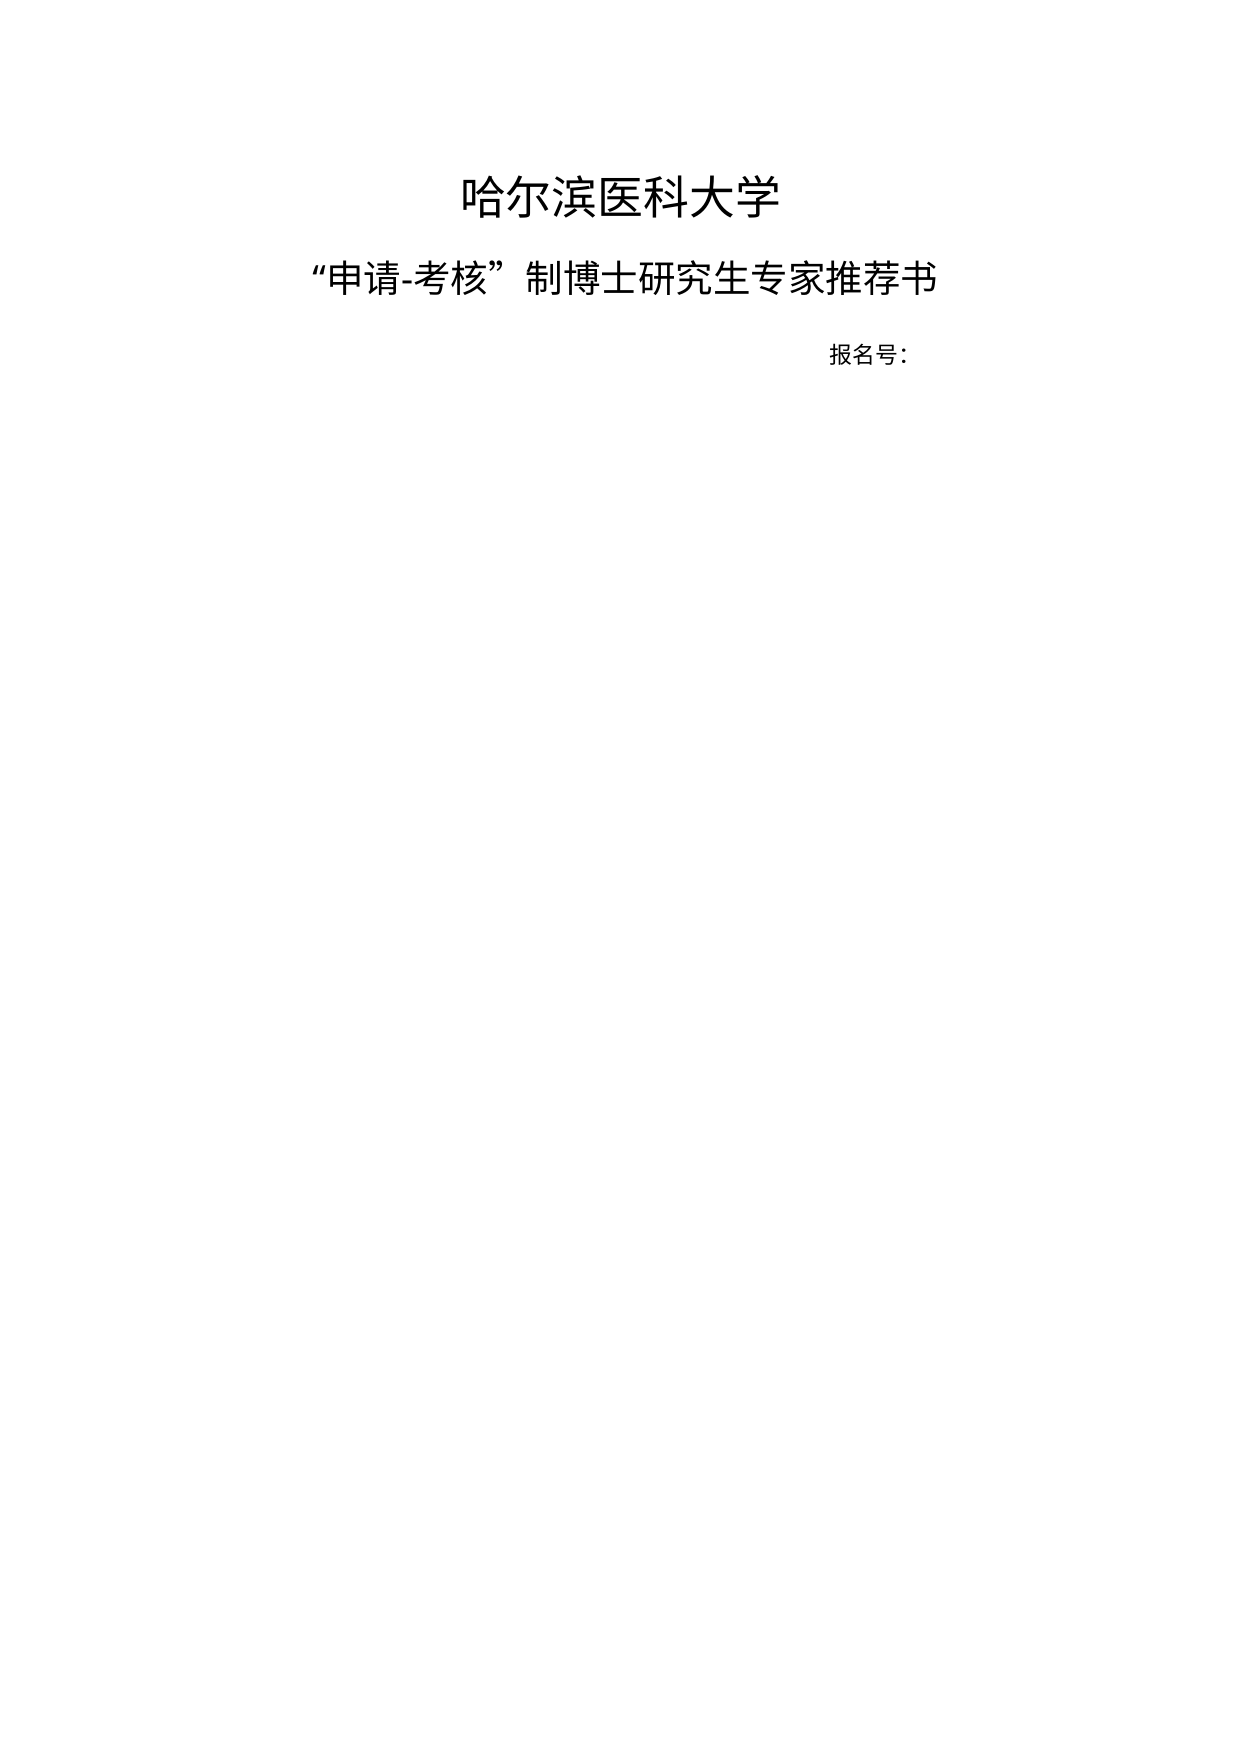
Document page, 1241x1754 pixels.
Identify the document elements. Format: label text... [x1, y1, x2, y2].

text “申请-考核”制博士研究生专家推荐书 [187, 243, 1053, 308]
text 哈尔滨医科大学 [187, 146, 1053, 243]
text 报名号： [187, 321, 1053, 386]
